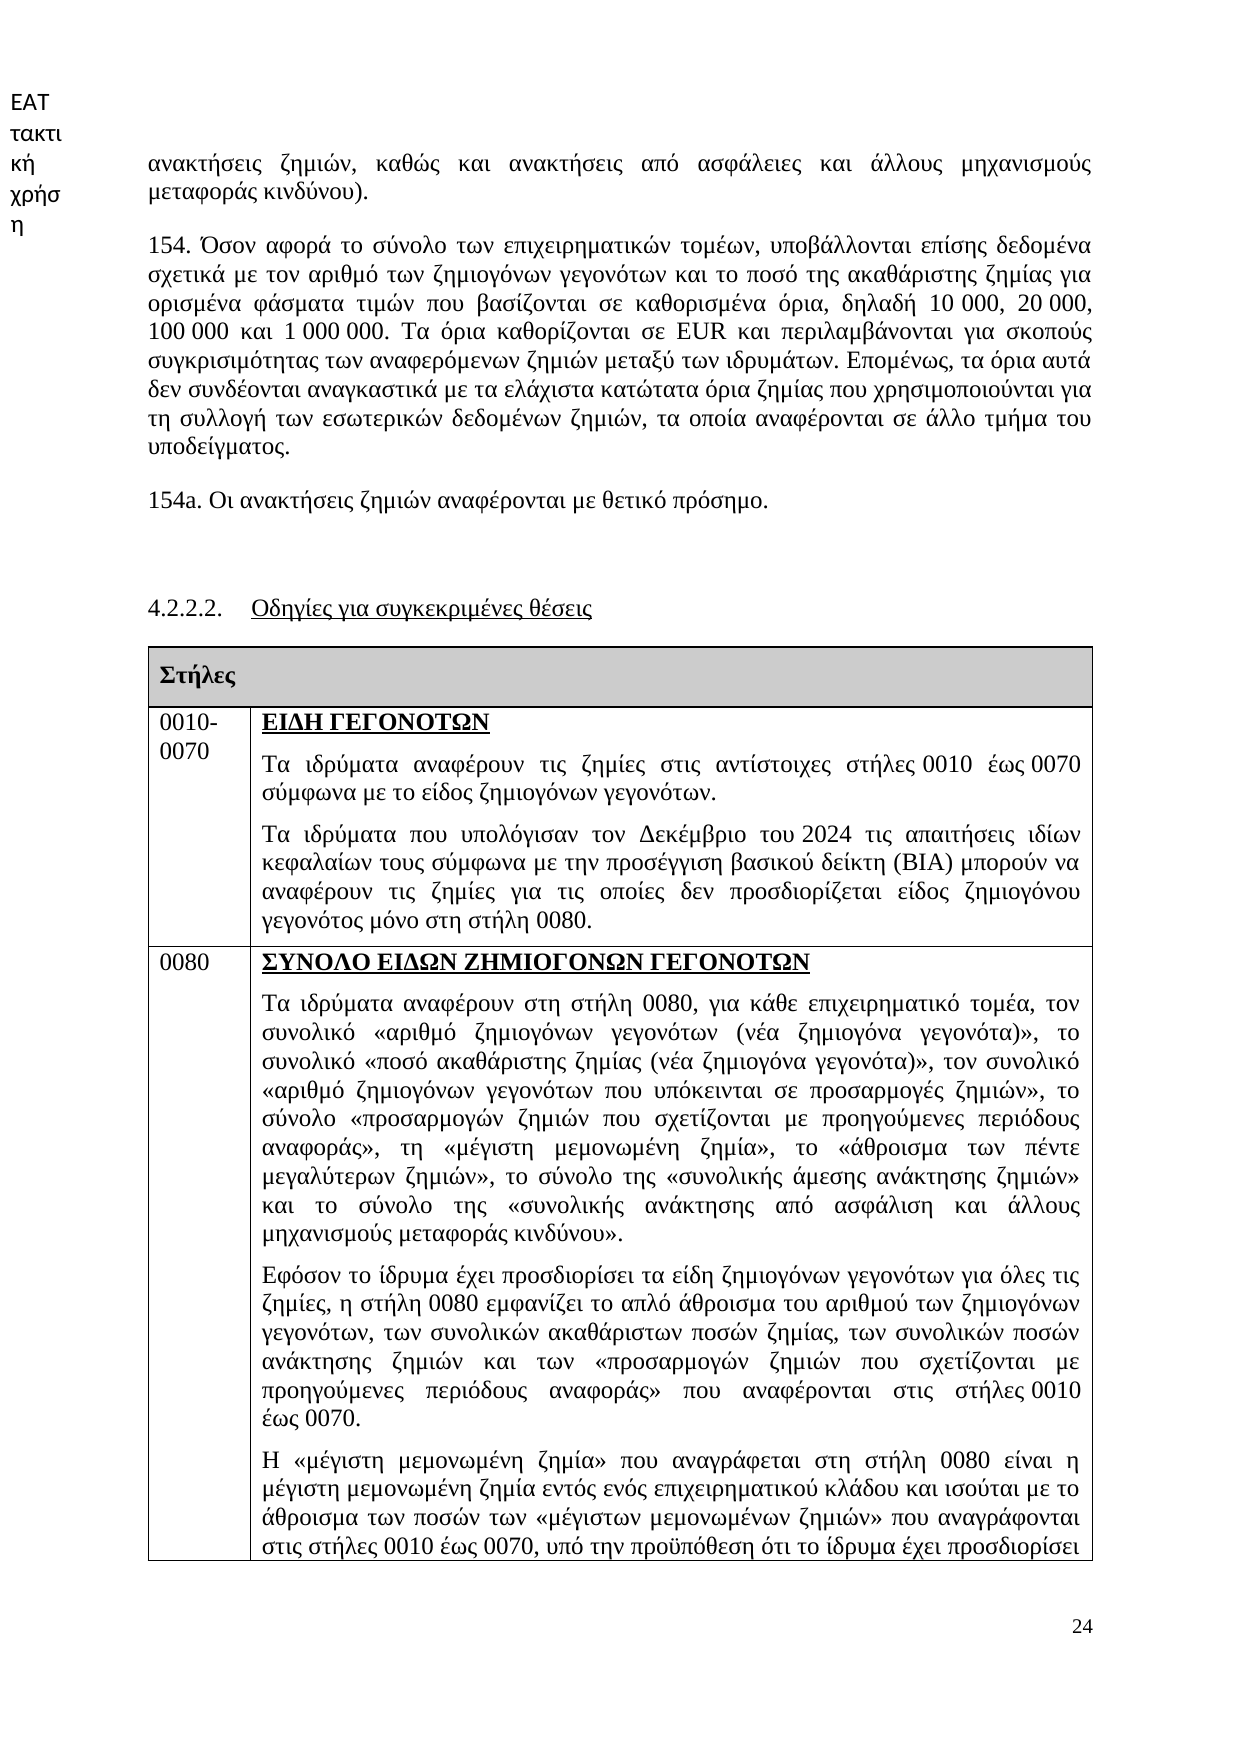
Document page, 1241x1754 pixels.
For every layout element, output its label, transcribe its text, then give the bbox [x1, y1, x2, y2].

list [148, 148, 1093, 205]
list 154a. Οι ανακτήσεις ζημιών αναφέρονται με θετικό πρόσημο. [148, 485, 1093, 514]
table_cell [251, 947, 1092, 1560]
table_cell 0010-0070 [149, 708, 250, 946]
table_cell ΕΙΔΗ ΓΕΓΟΝΟΤΩΝ Τα ιδρύματα αναφέρουν τις ζημίες στις αντίστοιχες στήλες 0010 έως 0070 σύμφωνα με το είδος ζημιογόνων γεγονότων. Τα ιδρύματα που υπολόγισαν τον Δεκέμβριο του 2024 τις απαιτήσεις ιδίων κεφαλαίων τους σύμφωνα με την προσέγγιση βασικού δείκτη (BIA) μπορούν να αναφέρουν τις ζημίες για τις οποίες δεν προσδιορίζεται είδος ζημιογόνου γεγονότος μόνο στη στήλη 0080. [251, 708, 1092, 946]
table_header Στήλες [149, 648, 1092, 706]
list Οδηγίες για συγκεκριμένες θέσεις [148, 593, 1093, 621]
table_cell 0080 [149, 947, 250, 1560]
